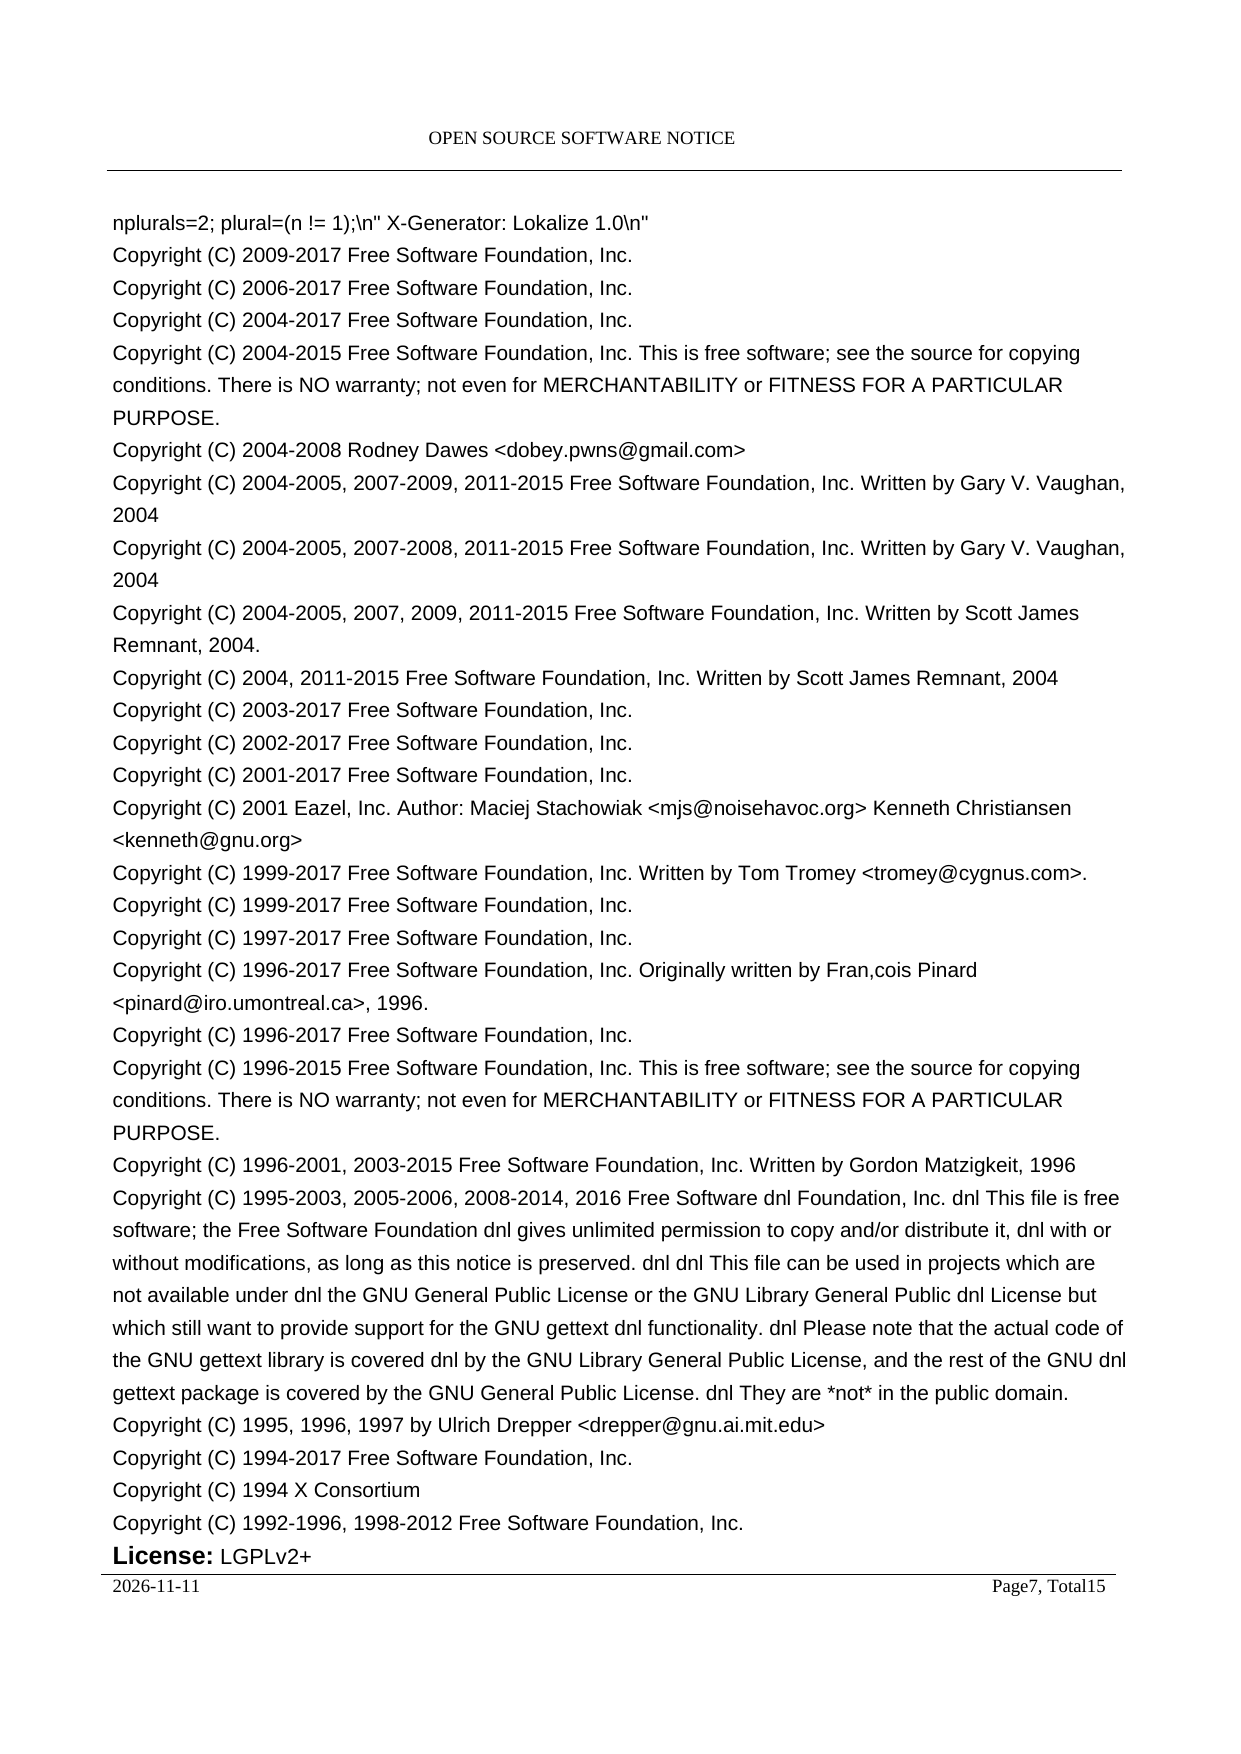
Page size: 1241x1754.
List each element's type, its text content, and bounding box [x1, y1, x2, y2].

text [112, 206, 1128, 239]
text Copyright (C) 2001-2017 Free Software Foundation, Inc. [112, 759, 1128, 791]
text Copyright (C) 2004-2005, 2007-2009, 2011-2015 Free Software Foundation, Inc. Written by Gary V. Vaughan, 2004 [112, 466, 1128, 531]
text Copyright (C) 2009-2017 Free Software Foundation, Inc. [112, 239, 1128, 271]
text Copyright (C) 2004-2017 Free Software Foundation, Inc. [112, 304, 1128, 336]
text Copyright (C) 1996-2015 Free Software Foundation, Inc. This is free software; see the source for copying conditions. There is NO warranty; not even for MERCHANTABILITY or FITNESS FOR A PARTICULAR PURPOSE. [112, 1051, 1128, 1149]
text Copyright (C) 1994 X Consortium [112, 1474, 1128, 1506]
text Copyright (C) 2004, 2011-2015 Free Software Foundation, Inc. Written by Scott James Remnant, 2004 [112, 661, 1128, 694]
text Copyright (C) 1996-2017 Free Software Foundation, Inc. Originally written by Fran,cois Pinard <pinard@iro.umontreal.ca>, 1996. [112, 954, 1128, 1019]
text Copyright (C) 2001 Eazel, Inc. Author: Maciej Stachowiak <mjs@noisehavoc.org> Kenneth Christiansen <kenneth@gnu.org> [112, 791, 1128, 856]
text Copyright (C) 1995-2003, 2005-2006, 2008-2014, 2016 Free Software dnl Foundation, Inc. dnl This file is free software; the Free Software Foundation dnl gives unlimited permission to copy and/or distribute it, dnl with or without modifications, as long as this notice is preserved. dnl dnl This file can be used in projects which are not available under dnl the GNU General Public License or the GNU Library General Public dnl License but which still want to provide support for the GNU gettext dnl functionality. dnl Please note that the actual code of the GNU gettext library is covered dnl by the GNU Library General Public License, and the rest of the GNU dnl gettext package is covered by the GNU General Public License. dnl They are *not* in the public domain. [112, 1181, 1128, 1409]
text Copyright (C) 2002-2017 Free Software Foundation, Inc. [112, 726, 1128, 759]
text Copyright (C) 1992-1996, 1998-2012 Free Software Foundation, Inc. [112, 1506, 1128, 1539]
text Copyright (C) 2004-2005, 2007-2008, 2011-2015 Free Software Foundation, Inc. Written by Gary V. Vaughan, 2004 [112, 531, 1128, 596]
text Copyright (C) 1999-2017 Free Software Foundation, Inc. [112, 889, 1128, 921]
text Copyright (C) 2006-2017 Free Software Foundation, Inc. [112, 271, 1128, 304]
text Copyright (C) 1995, 1996, 1997 by Ulrich Drepper <drepper@gnu.ai.mit.edu> [112, 1409, 1128, 1441]
text Copyright (C) 1994-2017 Free Software Foundation, Inc. [112, 1441, 1128, 1474]
text Copyright (C) 2004-2015 Free Software Foundation, Inc. This is free software; see the source for copying conditions. There is NO warranty; not even for MERCHANTABILITY or FITNESS FOR A PARTICULAR PURPOSE. [112, 336, 1128, 434]
text Copyright (C) 1996-2017 Free Software Foundation, Inc. [112, 1019, 1128, 1051]
text Copyright (C) 1996-2001, 2003-2015 Free Software Foundation, Inc. Written by Gordon Matzigkeit, 1996 [112, 1149, 1128, 1181]
text Copyright (C) 2004-2005, 2007, 2009, 2011-2015 Free Software Foundation, Inc. Written by Scott James Remnant, 2004. [112, 596, 1128, 661]
text Copyright (C) 2003-2017 Free Software Foundation, Inc. [112, 694, 1128, 726]
text Copyright (C) 1997-2017 Free Software Foundation, Inc. [112, 921, 1128, 954]
text Copyright (C) 1999-2017 Free Software Foundation, Inc. Written by Tom Tromey <tromey@cygnus.com>. [112, 856, 1128, 889]
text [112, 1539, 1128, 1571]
text Copyright (C) 2004-2008 Rodney Dawes <dobey.pwns@gmail.com> [112, 434, 1128, 466]
